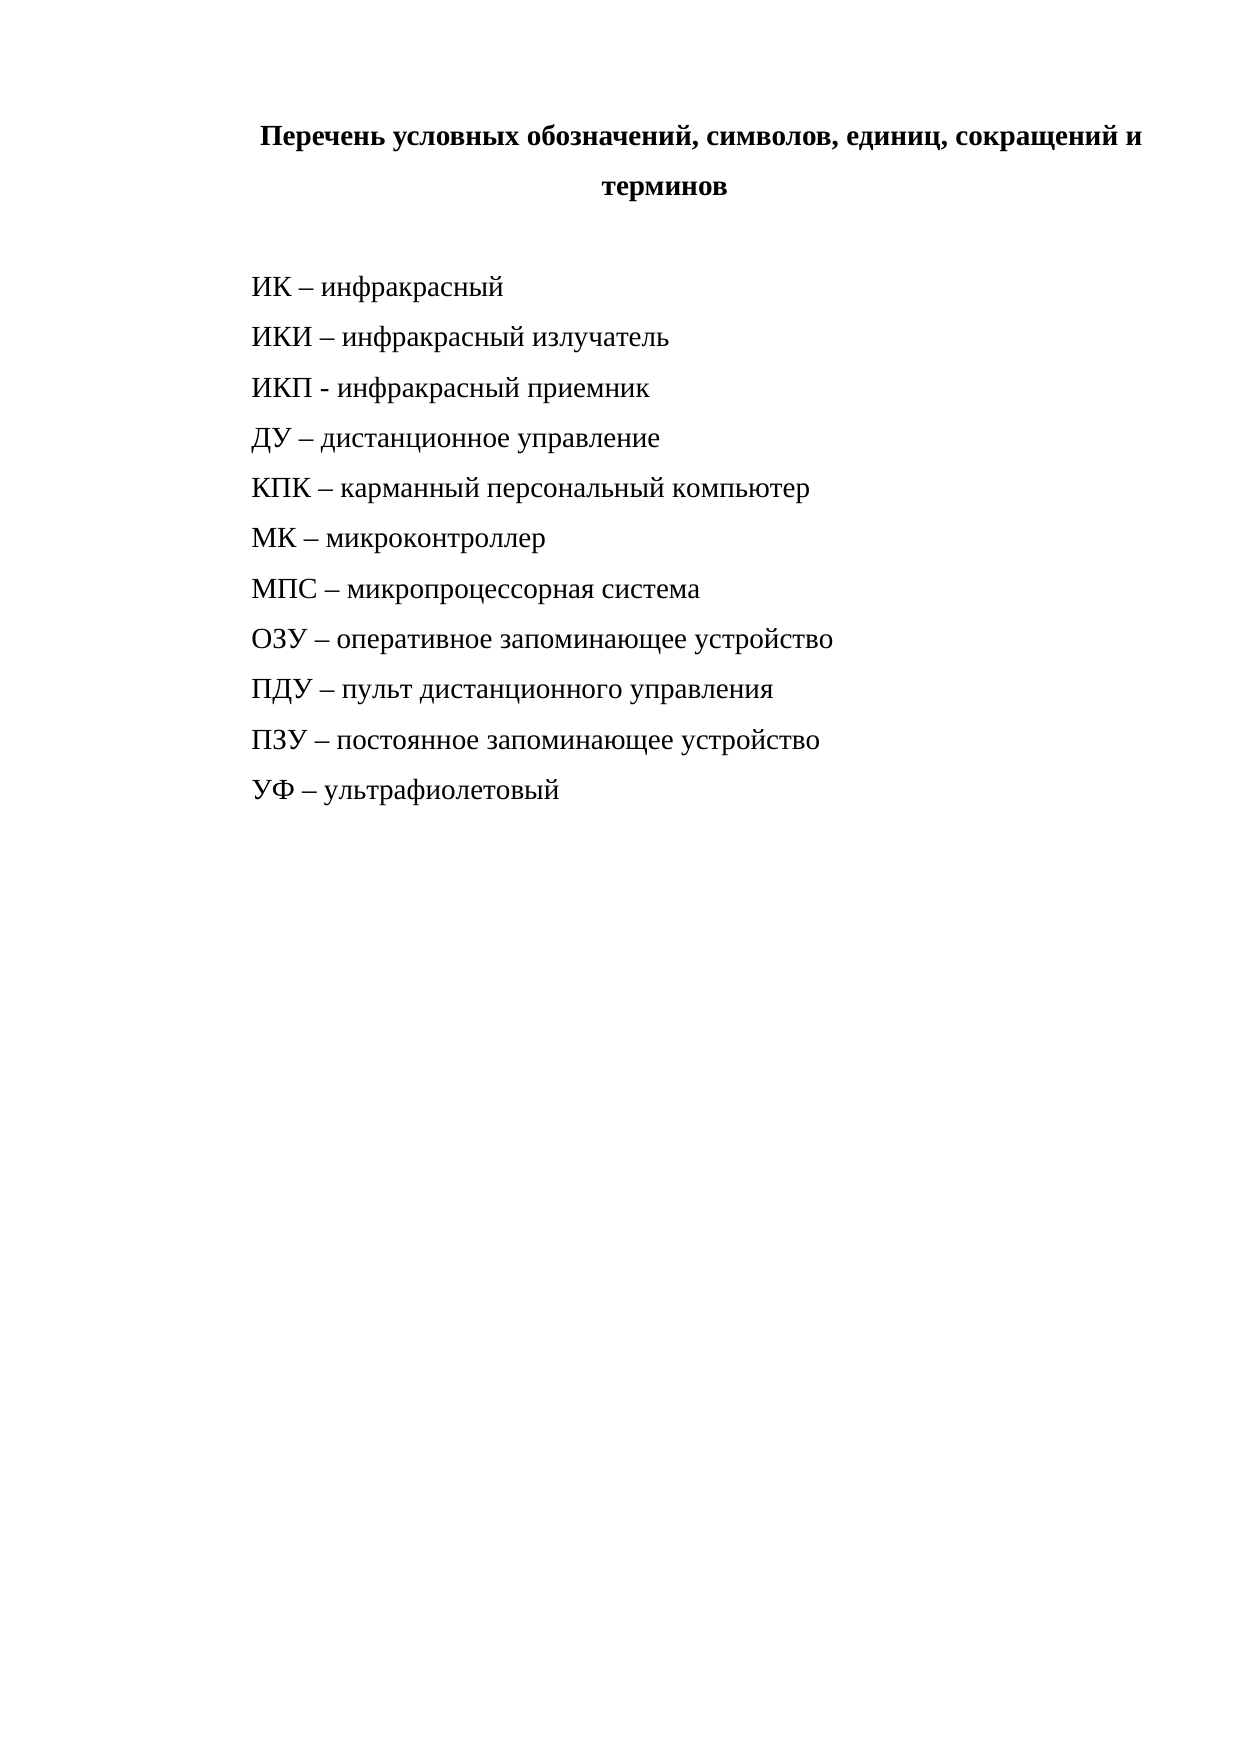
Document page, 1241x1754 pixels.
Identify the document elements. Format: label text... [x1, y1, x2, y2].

text ОЗУ – оперативное запоминающее устройство [177, 621, 1152, 655]
text ИК – инфракрасный [177, 269, 1152, 303]
text ДУ – дистанционное управление [177, 420, 1152, 453]
text ПЗУ – постоянное запоминающее устройство [177, 722, 1152, 755]
text ПДУ – пульт дистанционного управления [177, 672, 1152, 705]
text КПК – карманный персональный компьютер [177, 470, 1152, 504]
text МПС – микропроцессорная система [177, 571, 1152, 604]
text ИКИ – инфракрасный излучатель [177, 319, 1152, 353]
text ИКП - инфракрасный приемник [177, 370, 1152, 403]
text УФ – ультрафиолетовый [177, 772, 1152, 806]
text МК – микроконтроллер [177, 521, 1152, 554]
text Перечень условных обозначений, символов, единиц, сокращений и терминов [177, 118, 1152, 202]
